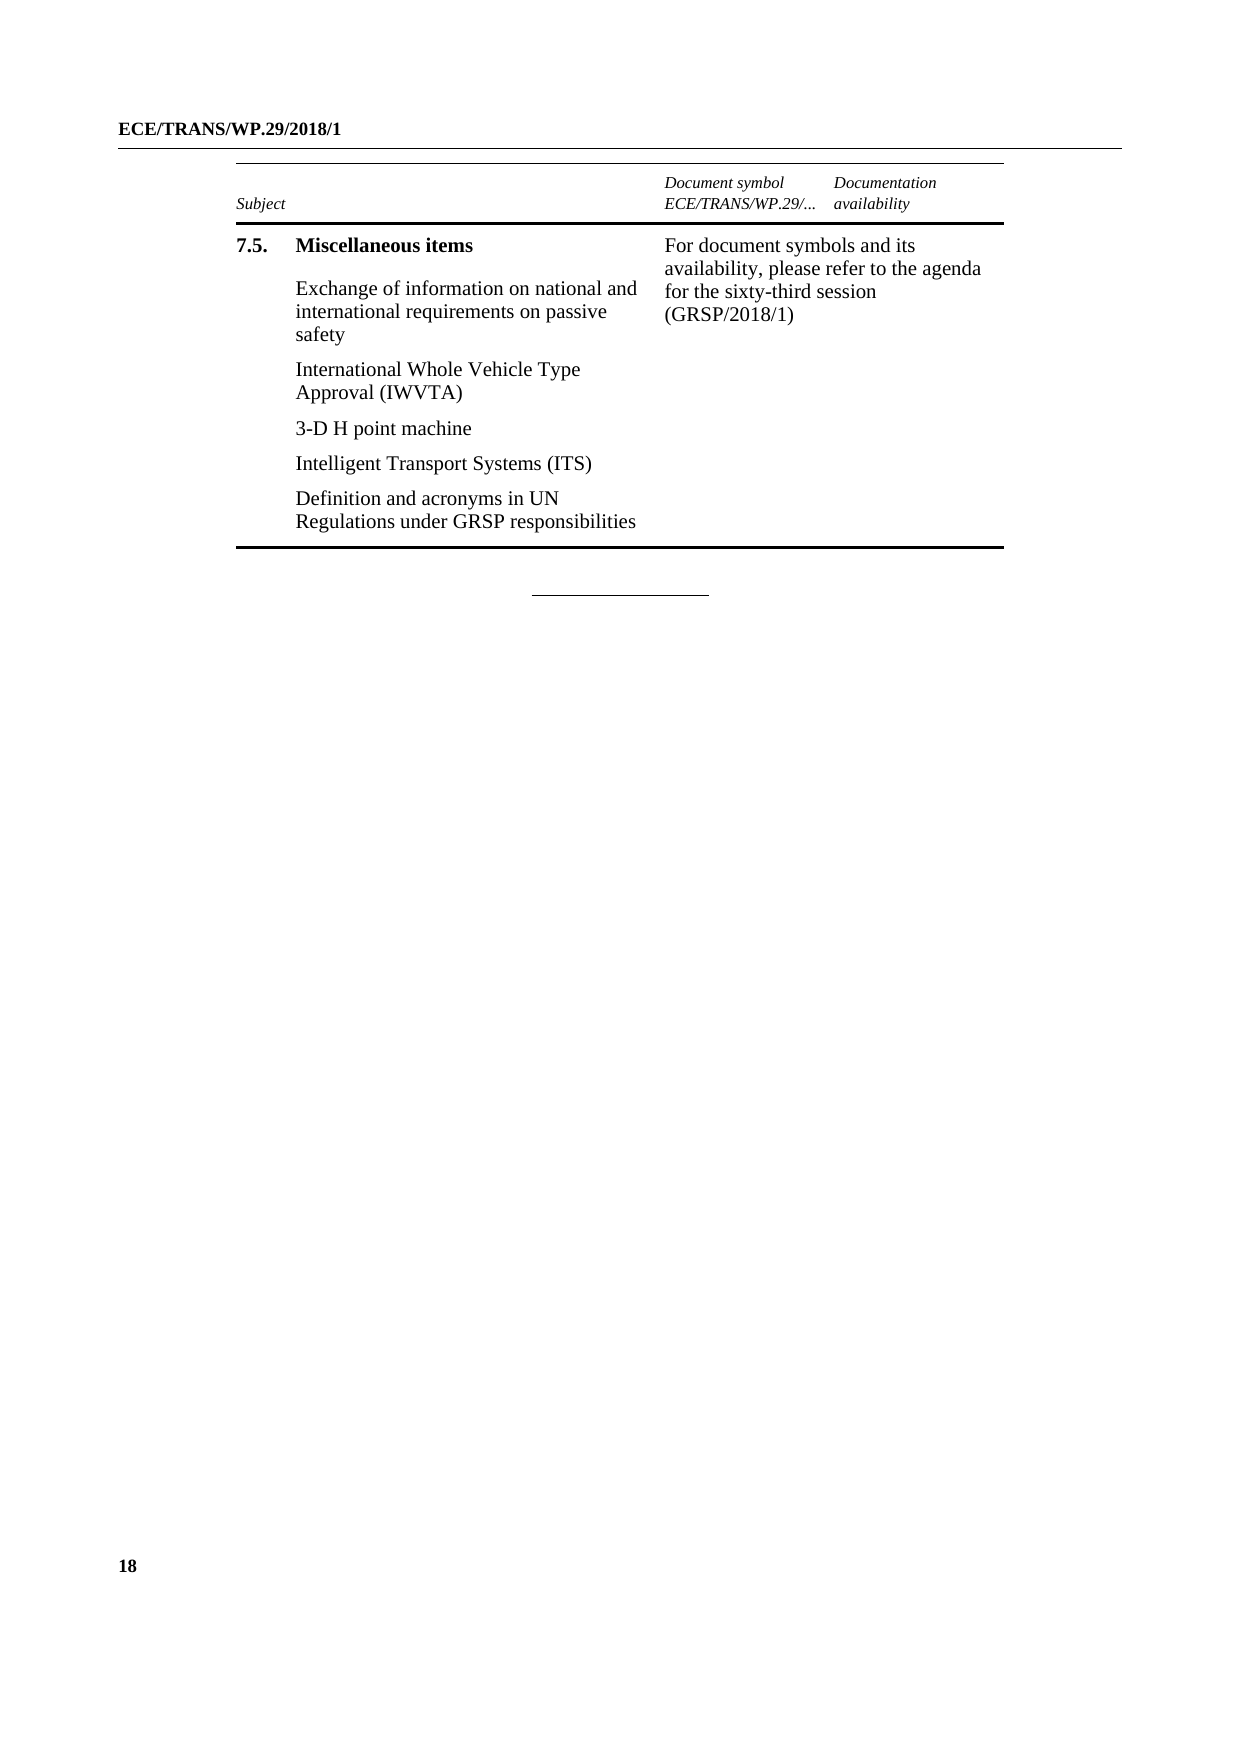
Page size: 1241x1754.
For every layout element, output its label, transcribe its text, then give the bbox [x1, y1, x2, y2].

table_cell 7.5. Miscellaneous items [236, 225, 664, 270]
table_header Document symbol ECE/TRANS/WP.29/... [664, 164, 834, 222]
table_header Documentation availability [834, 164, 1004, 222]
table_cell Exchange of information on national and international requirements on passive safety International Whole Vehicle Type Approval (IWVTA) 3-D H point machine Intelligent Transport Systems (ITS) Definition and acronyms in UN Regulations under GRSP responsibilities [236, 270, 664, 546]
table_cell For document symbols and its availability, please refer to the agenda for the sixty-third session (GRSP/2018/1) [664, 225, 1004, 546]
table_header Subject [236, 164, 664, 222]
